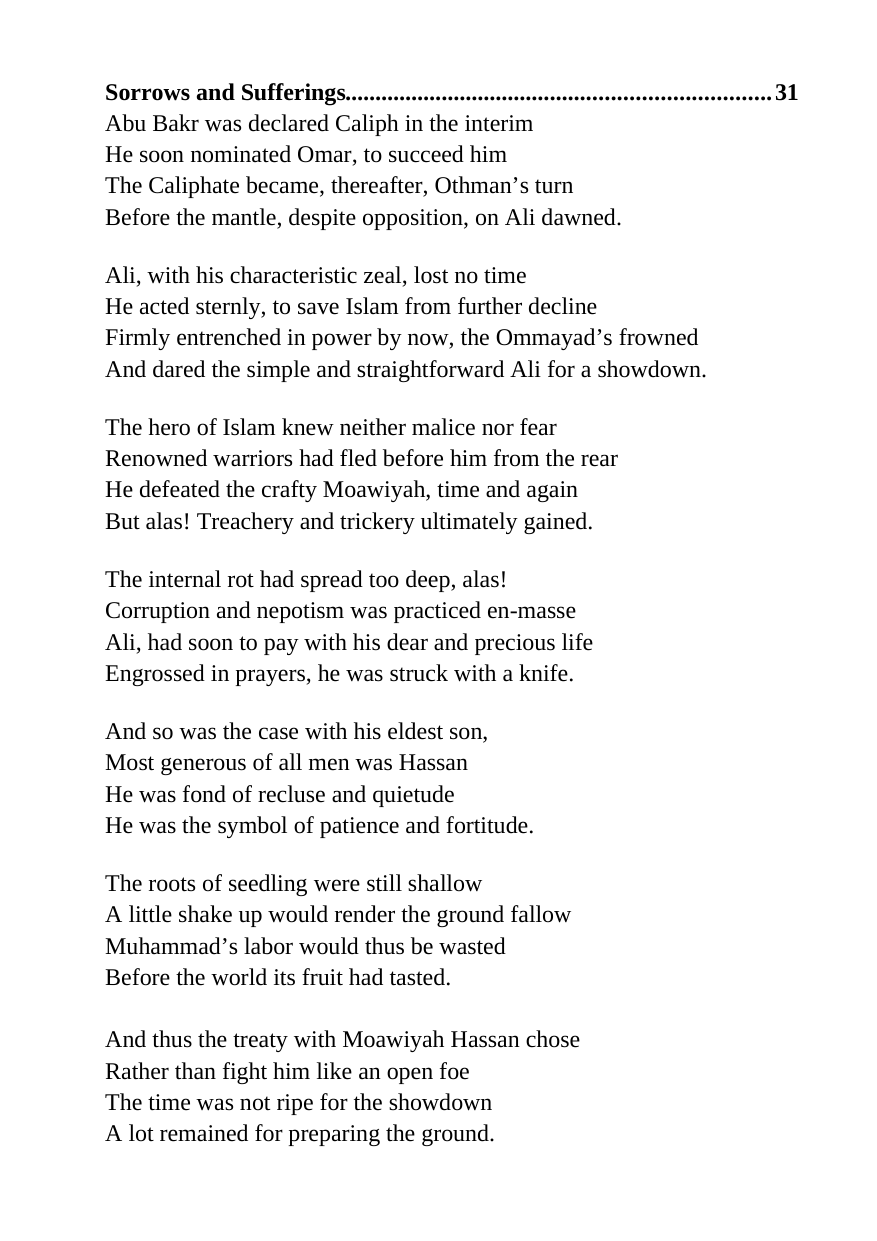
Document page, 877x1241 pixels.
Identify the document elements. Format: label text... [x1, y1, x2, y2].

text Abu Bakr was declared Caliph in the interim [105, 106, 802, 137]
text A little shake up would render the ground fallow [105, 898, 802, 929]
text Corruption and nepotism was practiced en-masse [105, 594, 802, 625]
text He was the symbol of patience and fortitude. [105, 808, 802, 839]
text Muhammad’s labor would thus be wasted [105, 929, 802, 960]
text But alas! Treachery and trickery ultimately gained. [105, 504, 802, 535]
text The hero of Islam knew neither malice nor fear [105, 410, 802, 442]
text Rather than fight him like an open foe [105, 1054, 802, 1085]
text Ali, had soon to pay with his dear and precious life [105, 625, 802, 656]
text Most generous of all men was Hassan [105, 746, 802, 777]
text He was fond of recluse and quietude [105, 777, 802, 808]
text He soon nominated Omar, to succeed him [105, 137, 802, 169]
text And dared the simple and straightforward Ali for a showdown. [105, 352, 802, 383]
text Firmly entrenched in power by now, the Ommayad’s frowned [105, 321, 802, 352]
text A lot remained for preparing the ground. [105, 1117, 802, 1148]
text The roots of seedling were still shallow [105, 867, 802, 898]
text Engrossed in prayers, he was struck with a knife. [105, 656, 802, 687]
text Renowned warriors had fled before him from the rear [105, 442, 802, 473]
text And thus the treaty with Moawiyah Hassan chose [105, 1023, 802, 1054]
text Before the world its fruit had tasted. [105, 960, 802, 992]
text Before the mantle, despite opposition, on Ali dawned. [105, 200, 802, 231]
text He acted sternly, to save Islam from further decline [105, 289, 802, 321]
text Ali, with his characteristic zeal, lost no time [105, 258, 802, 289]
text He defeated the crafty Moawiyah, time and again [105, 473, 802, 504]
text The internal rot had spread too deep, alas! [105, 562, 802, 594]
text The Caliphate became, thereafter, Othman’s turn [105, 169, 802, 200]
text The time was not ripe for the showdown [105, 1085, 802, 1117]
text And so was the case with his eldest son, [105, 714, 802, 746]
